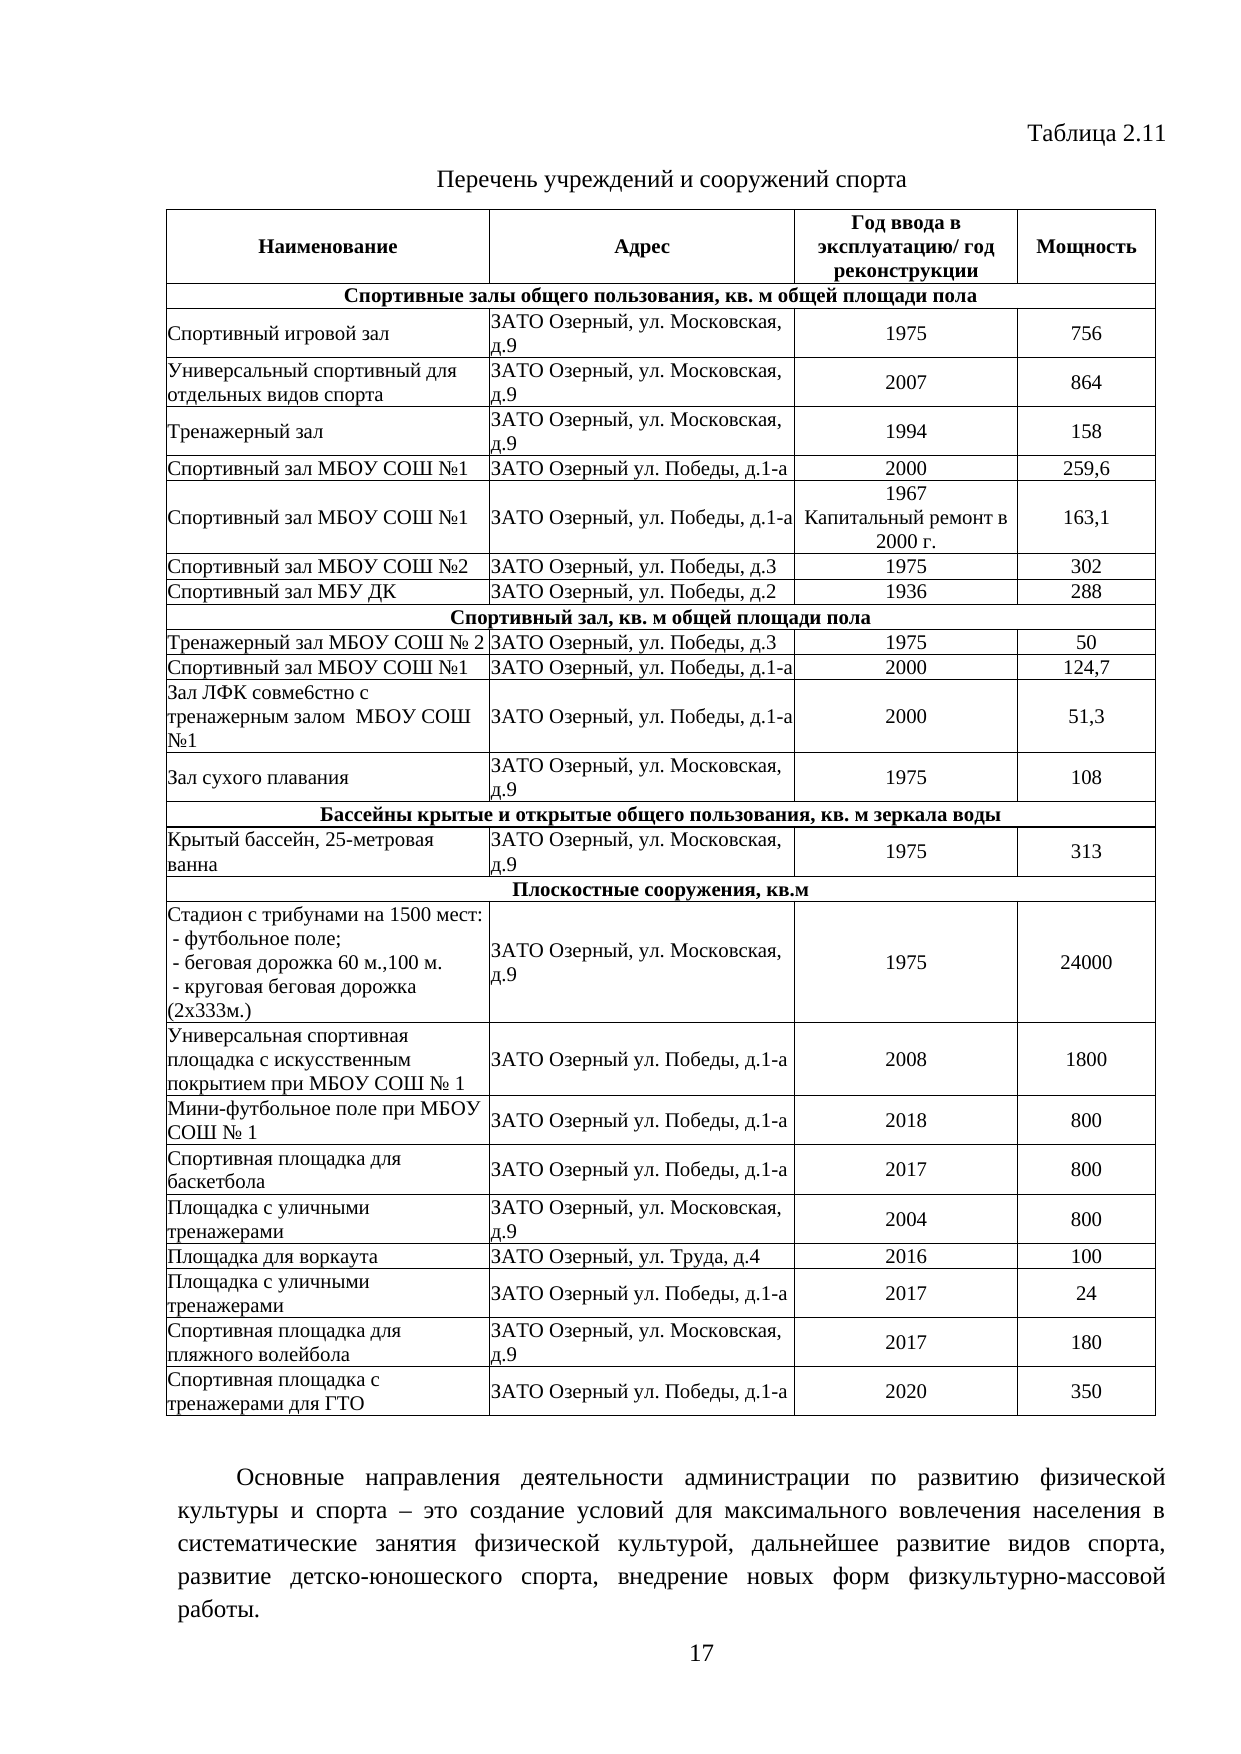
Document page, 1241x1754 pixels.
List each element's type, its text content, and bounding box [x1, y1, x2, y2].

text Таблица 2.11 [177, 118, 1166, 147]
table_header Наименование [167, 210, 489, 282]
table_cell Площадка с уличными тренажерами [167, 1269, 489, 1317]
table_cell 2004 [795, 1195, 1017, 1243]
table_cell Мини-футбольное поле при МБОУ СОШ № 1 [167, 1096, 489, 1144]
table_cell Тренажерный зал [167, 407, 489, 455]
table_cell 1975 [795, 554, 1017, 578]
table_cell Спортивные залы общего пользования, кв. м общей площади пола [167, 284, 1155, 307]
table_cell Спортивная площадка для пляжного волейбола [167, 1318, 489, 1366]
table_cell 124,7 [1018, 655, 1155, 679]
table_cell 302 [1018, 554, 1155, 578]
table_header Год ввода в эксплуатацию/ год реконструкции [795, 210, 1017, 282]
table_cell ЗАТО Озерный, ул. Победы, д.2 [490, 580, 794, 603]
table_cell ЗАТО Озерный, ул. Победы, д.3 [490, 554, 794, 578]
table_cell 313 [1018, 828, 1155, 876]
table_cell 2008 [795, 1023, 1017, 1095]
table_cell ЗАТО Озерный, ул. Московская, д.9 [490, 309, 794, 357]
table_cell 1967 Капитальный ремонт в 2000 г. [795, 481, 1017, 553]
text Основные направления деятельности администрации по развитию физической культуры и спорта – это создание условий для максимального вовлечения населения в систематические занятия физической культурой, дальнейшее развитие видов спорта, развитие детско-юношеского спорта, внедрение новых форм физкультурно-массовой работы. [177, 1462, 1166, 1623]
table_cell Бассейны крытые и открытые общего пользования, кв. м зеркала воды [167, 802, 1155, 826]
table_cell 1975 [795, 828, 1017, 876]
table_cell 756 [1018, 309, 1155, 357]
table_cell Универсальная спортивная площадка с искусственным покрытием при МБОУ СОШ № 1 [167, 1023, 489, 1095]
table_cell ЗАТО Озерный ул. Победы, д.1-а [490, 1145, 794, 1193]
table_cell Спортивный зал МБУ ДК [167, 580, 489, 603]
table_cell Стадион с трибунами на 1500 мест: - футбольное поле; - беговая дорожка 60 м.,100 м. - круговая беговая дорожка (2х333м.) [167, 902, 489, 1022]
table_cell Тренажерный зал МБОУ СОШ № 2 [167, 630, 489, 654]
table_cell Площадка для воркаута [167, 1244, 489, 1268]
table_cell 800 [1018, 1096, 1155, 1144]
table_cell 180 [1018, 1318, 1155, 1366]
table_cell 2000 [795, 655, 1017, 679]
table_cell 2018 [795, 1096, 1017, 1144]
table_cell ЗАТО Озерный, ул. Московская, д.9 [490, 902, 794, 1022]
table_cell 864 [1018, 358, 1155, 406]
table_cell Спортивная площадка для баскетбола [167, 1145, 489, 1193]
table_cell ЗАТО Озерный ул. Победы, д.1-а [490, 1096, 794, 1144]
table_cell Спортивный зал МБОУ СОШ №1 [167, 481, 489, 553]
table_cell 163,1 [1018, 481, 1155, 553]
table_cell 350 [1018, 1367, 1155, 1415]
table_cell 51,3 [1018, 680, 1155, 752]
table_cell Спортивный зал МБОУ СОШ №1 [167, 655, 489, 679]
table_cell ЗАТО Озерный, ул. Победы, д.1-а [490, 655, 794, 679]
table_cell 158 [1018, 407, 1155, 455]
table_cell 259,6 [1018, 456, 1155, 480]
table_cell ЗАТО Озерный, ул. Московская, д.9 [490, 828, 794, 876]
table_cell ЗАТО Озерный ул. Победы, д.1-а [490, 1367, 794, 1415]
table_cell 24000 [1018, 902, 1155, 1022]
table_cell Плоскостные сооружения, кв.м [167, 877, 1155, 901]
table_cell Спортивный зал МБОУ СОШ №1 [167, 456, 489, 480]
table_cell 1975 [795, 753, 1017, 801]
table_cell 2017 [795, 1269, 1017, 1317]
table_cell ЗАТО Озерный ул. Победы, д.1-а [490, 1023, 794, 1095]
table_cell 108 [1018, 753, 1155, 801]
table_cell 2016 [795, 1244, 1017, 1268]
table_cell 1800 [1018, 1023, 1155, 1095]
table_cell 2020 [795, 1367, 1017, 1415]
table_cell Спортивная площадка с тренажерами для ГТО [167, 1367, 489, 1415]
table_cell ЗАТО Озерный, ул. Московская, д.9 [490, 407, 794, 455]
table_cell Спортивный зал, кв. м общей площади пола [167, 605, 1155, 629]
table_header Адрес [490, 210, 794, 282]
table_cell 800 [1018, 1145, 1155, 1193]
table_cell 1975 [795, 630, 1017, 654]
table_cell 1994 [795, 407, 1017, 455]
table_cell Зал сухого плавания [167, 753, 489, 801]
table_cell Площадка с уличными тренажерами [167, 1195, 489, 1243]
table_cell Спортивный игровой зал [167, 309, 489, 357]
table_cell 100 [1018, 1244, 1155, 1268]
table_cell ЗАТО Озерный, ул. Московская, д.9 [490, 358, 794, 406]
table_cell 2000 [795, 456, 1017, 480]
table_cell 1936 [795, 580, 1017, 603]
table_cell 24 [1018, 1269, 1155, 1317]
table_cell ЗАТО Озерный, ул. Труда, д.4 [490, 1244, 794, 1268]
table_cell 2017 [795, 1318, 1017, 1366]
table_cell 50 [1018, 630, 1155, 654]
table_cell Зал ЛФК совме6стно с тренажерным залом МБОУ СОШ №1 [167, 680, 489, 752]
table_cell ЗАТО Озерный ул. Победы, д.1-а [490, 1269, 794, 1317]
table_cell ЗАТО Озерный, ул. Победы, д.3 [490, 630, 794, 654]
table_cell ЗАТО Озерный, ул. Победы, д.1-а [490, 680, 794, 752]
table_cell 800 [1018, 1195, 1155, 1243]
table_header Мощность [1018, 210, 1155, 282]
table_cell ЗАТО Озерный, ул. Победы, д.1-а [490, 481, 794, 553]
table_cell ЗАТО Озерный ул. Победы, д.1-а [490, 456, 794, 480]
table_cell 2017 [795, 1145, 1017, 1193]
table_cell ЗАТО Озерный, ул. Московская, д.9 [490, 753, 794, 801]
table_cell 2007 [795, 358, 1017, 406]
text Перечень учреждений и сооружений спорта [177, 164, 1166, 192]
table_cell Универсальный спортивный для отдельных видов спорта [167, 358, 489, 406]
table_cell Крытый бассейн, 25-метровая ванна [167, 828, 489, 876]
table_cell 1975 [795, 902, 1017, 1022]
table_cell Спортивный зал МБОУ СОШ №2 [167, 554, 489, 578]
table_cell ЗАТО Озерный, ул. Московская, д.9 [490, 1318, 794, 1366]
table_cell 1975 [795, 309, 1017, 357]
table_cell 2000 [795, 680, 1017, 752]
table_cell 288 [1018, 580, 1155, 603]
table_cell ЗАТО Озерный, ул. Московская, д.9 [490, 1195, 794, 1243]
